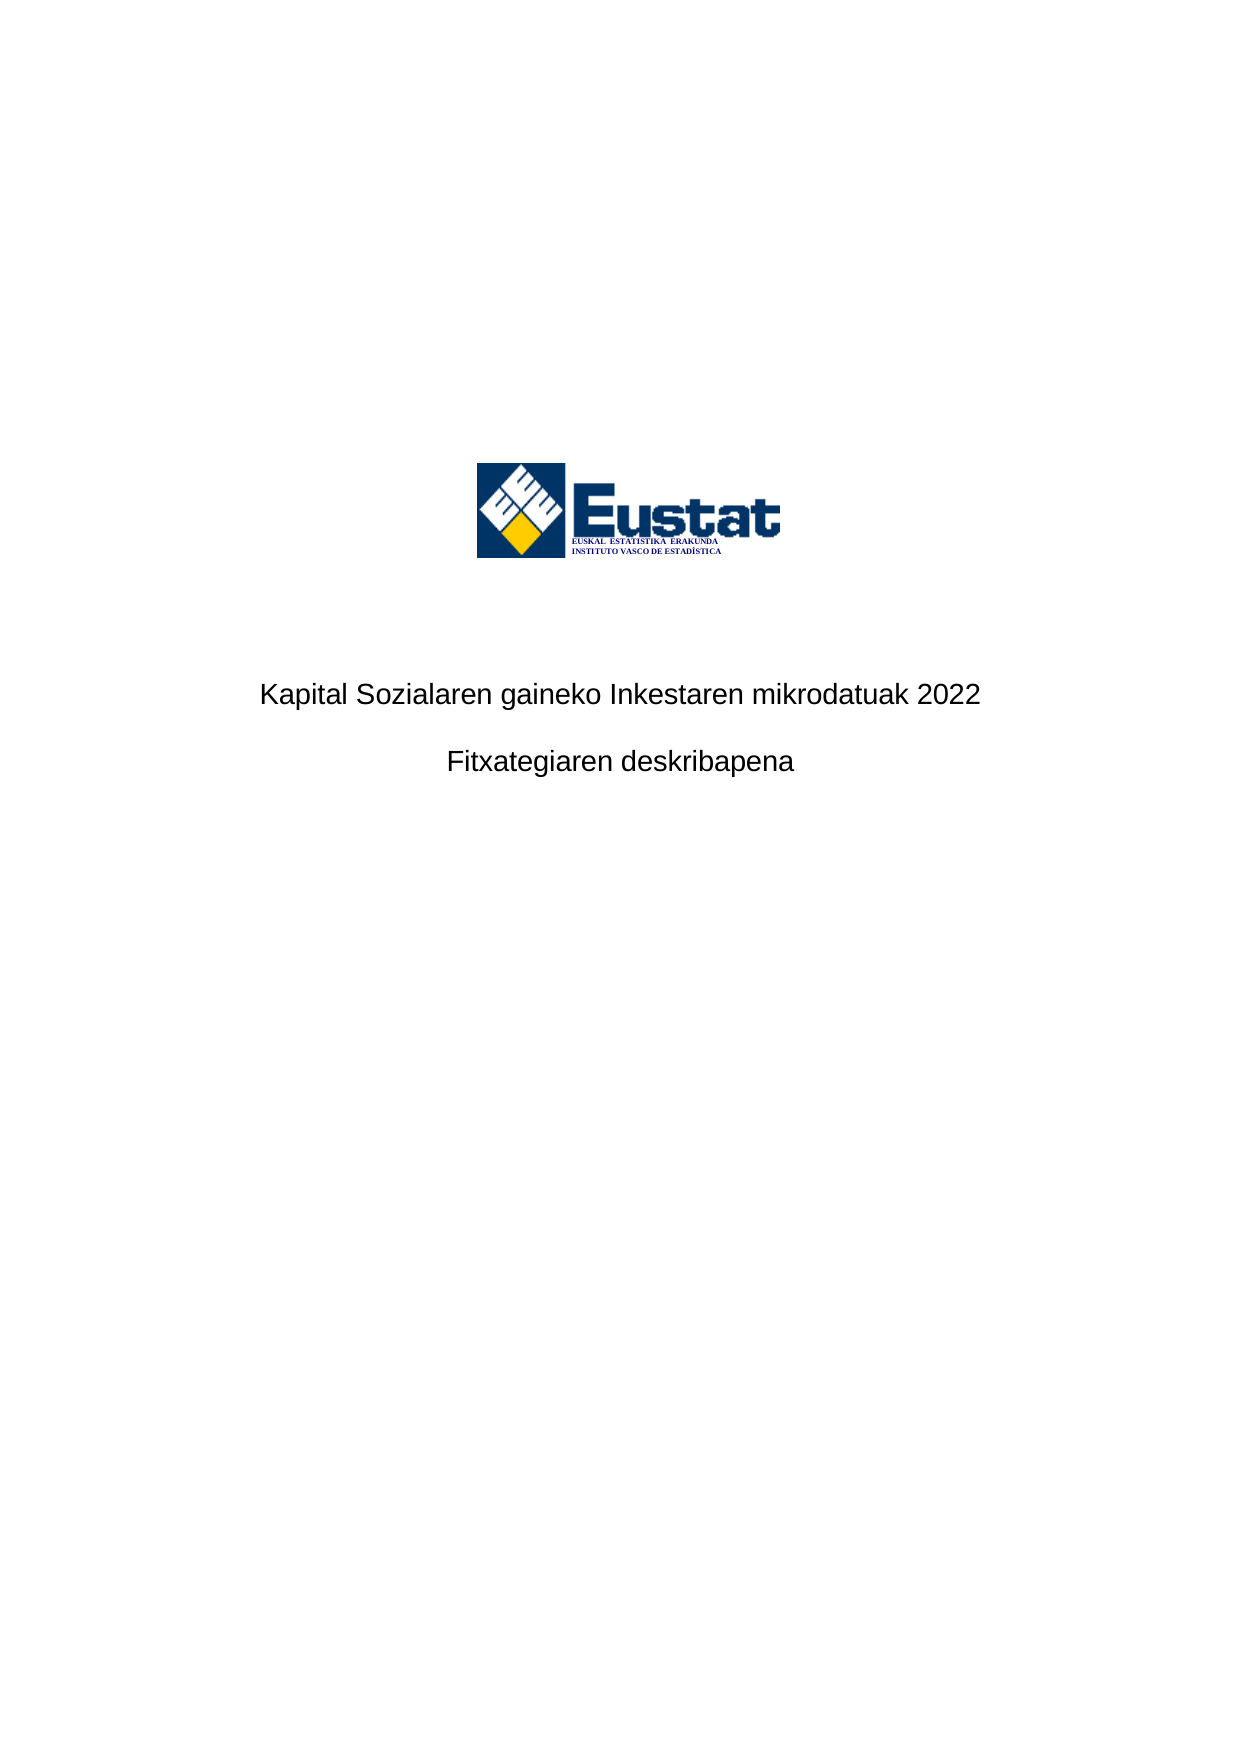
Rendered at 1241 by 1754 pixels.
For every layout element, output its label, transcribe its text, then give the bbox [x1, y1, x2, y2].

text Kapital Sozialaren gaineko Inkestaren mikrodatuak 2022 [148, 677, 1092, 711]
picture [477, 463, 780, 558]
text Fitxategiaren deskribapena [148, 744, 1092, 778]
